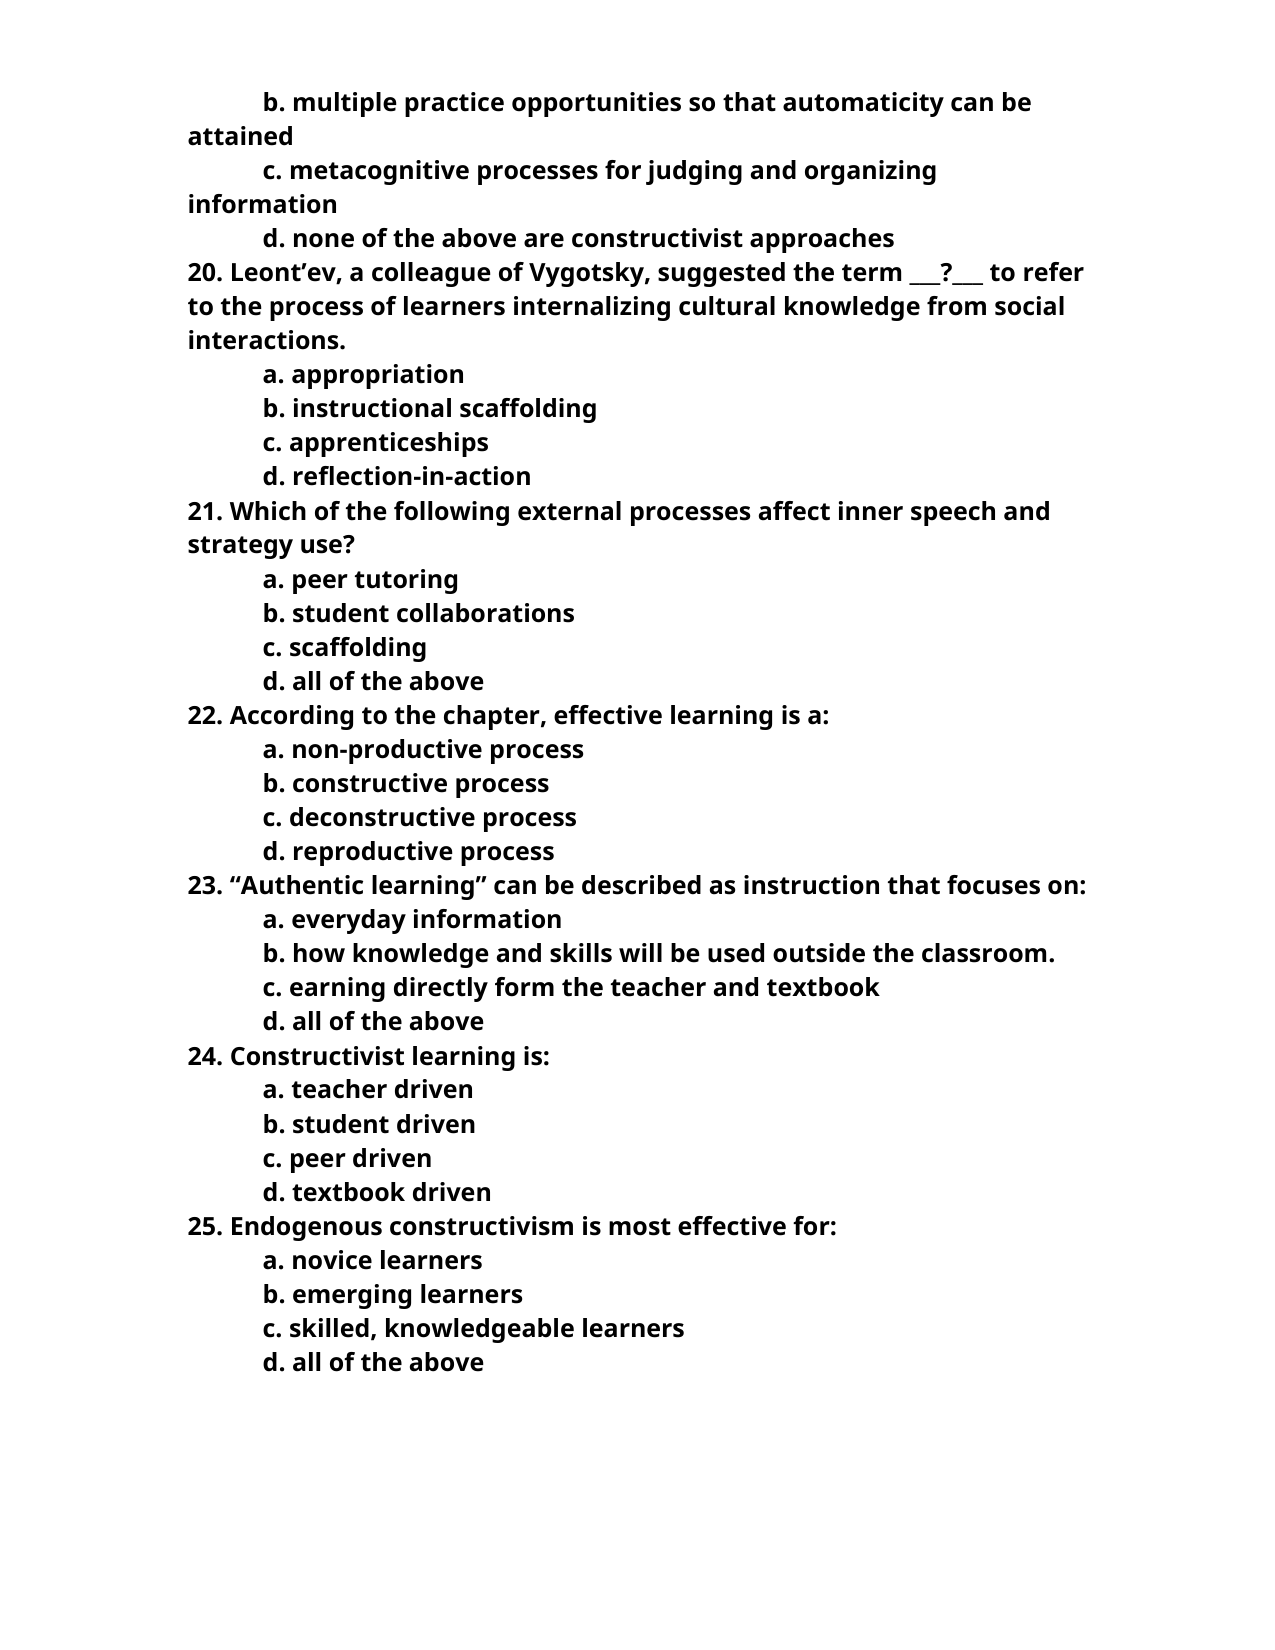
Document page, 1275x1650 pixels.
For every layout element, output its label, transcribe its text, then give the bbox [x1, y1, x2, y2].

text d. all of the above [187, 1345, 1087, 1379]
text a. everyday information [187, 902, 1087, 936]
text 24. Constructivist learning is: [187, 1038, 1087, 1072]
text b. how knowledge and skills will be used outside the classroom. [187, 936, 1087, 970]
text a. appropriation [187, 357, 1087, 391]
text 21. Which of the following external processes affect inner speech and strategy use? [187, 493, 1087, 561]
text c. peer driven [187, 1140, 1087, 1174]
text d. all of the above [187, 663, 1087, 697]
text a. novice learners [187, 1242, 1087, 1277]
text a. non-productive process [187, 732, 1087, 766]
text b. student driven [187, 1106, 1087, 1140]
text 20. Leont’ev, a colleague of Vygotsky, suggested the term ___?___ to refer to the process of learners internalizing cultural knowledge from social interactions. [187, 255, 1087, 357]
text d. reproductive process [187, 834, 1087, 868]
text b. instructional scaffolding [187, 391, 1087, 425]
text 23. “Authentic learning” can be described as instruction that focuses on: [187, 868, 1087, 902]
text b. constructive process [187, 766, 1087, 800]
text c. skilled, knowledgeable learners [187, 1311, 1087, 1345]
text b. multiple practice opportunities so that automaticity can be attained [187, 84, 1087, 152]
text d. all of the above [187, 1004, 1087, 1038]
text a. teacher driven [187, 1072, 1087, 1106]
text a. peer tutoring [187, 561, 1087, 595]
text 25. Endogenous constructivism is most effective for: [187, 1208, 1087, 1242]
text c. earning directly form the teacher and textbook [187, 970, 1087, 1004]
text d. textbook driven [187, 1174, 1087, 1208]
text c. apprenticeships [187, 425, 1087, 459]
text c. scaffolding [187, 629, 1087, 663]
text b. student collaborations [187, 595, 1087, 629]
text d. reflection-in-action [187, 459, 1087, 493]
text c. metacognitive processes for judging and organizing information [187, 152, 1087, 221]
text d. none of the above are constructivist approaches [187, 221, 1087, 255]
text b. emerging learners [187, 1277, 1087, 1311]
text 22. According to the chapter, effective learning is a: [187, 697, 1087, 732]
text c. deconstructive process [187, 800, 1087, 834]
